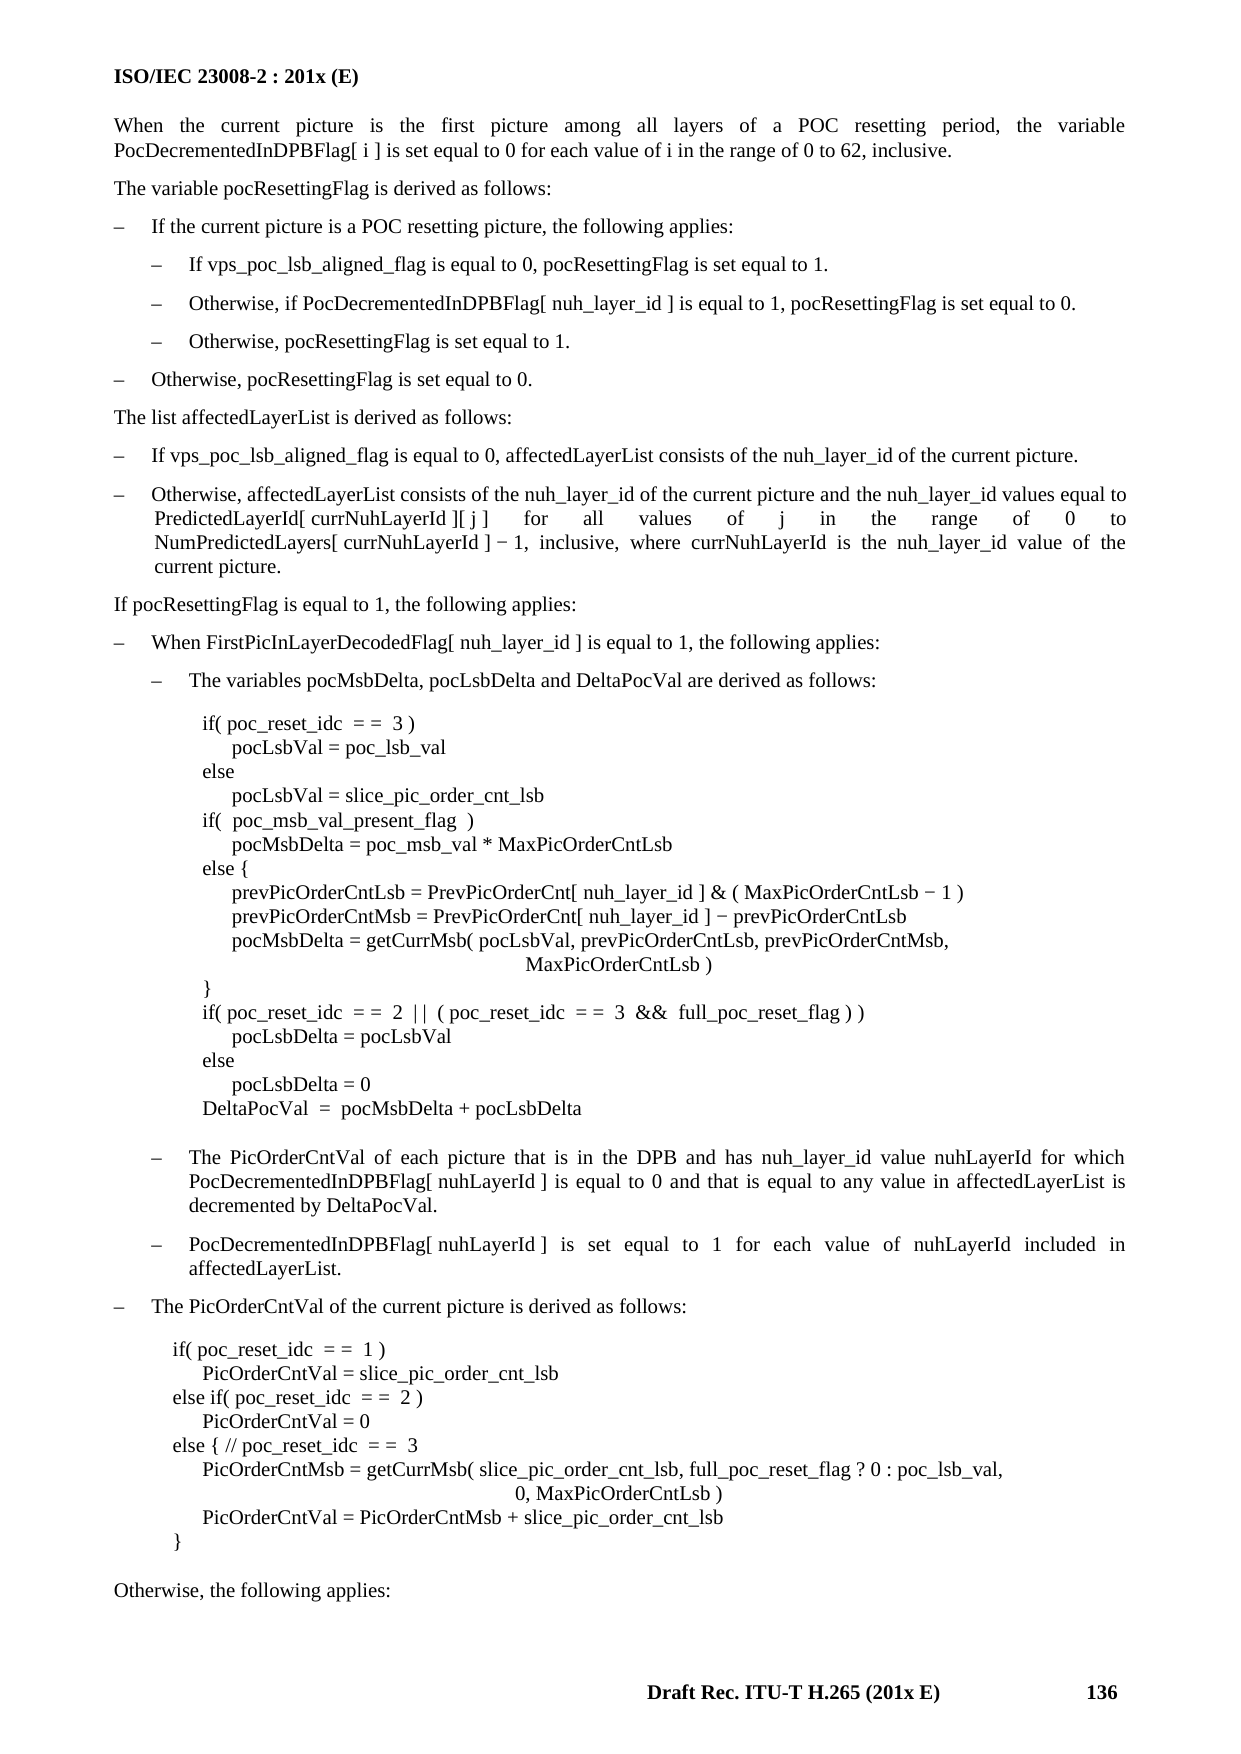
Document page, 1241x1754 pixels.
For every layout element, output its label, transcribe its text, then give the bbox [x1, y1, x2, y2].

text if( poc_reset_idc = = 1 ) PicOrderCntVal = slice_pic_order_cnt_lsb else if( poc_reset_idc = = 2 ) PicOrderCntVal = 0 else { // poc_reset_idc = = 3 PicOrderCntMsb = getCurrMsb( slice_pic_order_cnt_lsb, full_poc_reset_flag ? 0 : poc_lsb_val, 0, MaxPicOrderCntLsb ) PicOrderCntVal = PicOrderCntMsb + slice_pic_order_cnt_lsb } [172, 1337, 1127, 1553]
text The list affectedLayerList is derived as follows: [113, 405, 1127, 429]
list If the current picture is a POC resetting picture, the following applies: [113, 214, 1127, 238]
list Otherwise, pocResettingFlag is set equal to 0. [113, 367, 1127, 391]
list Otherwise, pocResettingFlag is set equal to 1. [151, 329, 1127, 353]
list If vps_poc_lsb_aligned_flag is equal to 0, pocResettingFlag is set equal to 1. [151, 252, 1127, 276]
text if( poc_reset_idc = = 3 ) pocLsbVal = poc_lsb_val else pocLsbVal = slice_pic_order_cnt_lsb if( poc_msb_val_present_flag ) pocMsbDelta = poc_msb_val * MaxPicOrderCntLsb else { prevPicOrderCntLsb = PrevPicOrderCnt[ nuh_layer_id ] & ( MaxPicOrderCntLsb − 1 ) prevPicOrderCntMsb = PrevPicOrderCnt[ nuh_layer_id ] − prevPicOrderCntLsb pocMsbDelta = getCurrMsb( pocLsbVal, prevPicOrderCntLsb, prevPicOrderCntMsb, MaxPicOrderCntLsb ) } if( poc_reset_idc = = 2 | | ( poc_reset_idc = = 3 && full_poc_reset_flag ) ) pocLsbDelta = pocLsbVal else pocLsbDelta = 0 DeltaPocVal = pocMsbDelta + pocLsbDelta [172, 711, 1127, 1120]
list Otherwise, if PocDecrementedInDPBFlag[ nuh_layer_id ] is equal to 1, pocResettingFlag is set equal to 0. [151, 290, 1127, 314]
text When the current picture is the first picture among all layers of a POC resetting period, the variable PocDecrementedInDPBFlag[ i ] is set equal to 0 for each value of i in the range of 0 to 62, inclusive. [113, 113, 1127, 162]
list The variables pocMsbDelta, pocLsbDelta and DeltaPocVal are derived as follows: [151, 668, 1127, 692]
list The PicOrderCntVal of the current picture is derived as follows: [113, 1294, 1127, 1318]
list Otherwise, affectedLayerList consists of the nuh_layer_id of the current picture and the nuh_layer_id values equal to PredictedLayerId[ currNuhLayerId ][ j ] for all values of j in the range of 0 to NumPredictedLayers[ currNuhLayerId ] − 1, inclusive, where currNuhLayerId is the nuh_layer_id value of the current picture. [113, 482, 1127, 578]
text The variable pocResettingFlag is derived as follows: [113, 176, 1127, 200]
list PocDecrementedInDPBFlag[ nuhLayerId ] is set equal to 1 for each value of nuhLayerId included in affectedLayerList. [151, 1232, 1127, 1280]
list Otherwise, the following applies: [113, 1578, 1127, 1602]
text If pocResettingFlag is equal to 1, the following applies: [113, 592, 1127, 616]
list When FirstPicInLayerDecodedFlag[ nuh_layer_id ] is equal to 1, the following applies: [113, 630, 1127, 654]
list The PicOrderCntVal of each picture that is in the DPB and has nuh_layer_id value nuhLayerId for which PocDecrementedInDPBFlag[ nuhLayerId ] is equal to 0 and that is equal to any value in affectedLayerList is decremented by DeltaPocVal. [151, 1145, 1127, 1217]
list If vps_poc_lsb_aligned_flag is equal to 0, affectedLayerList consists of the nuh_layer_id of the current picture. [113, 443, 1127, 467]
